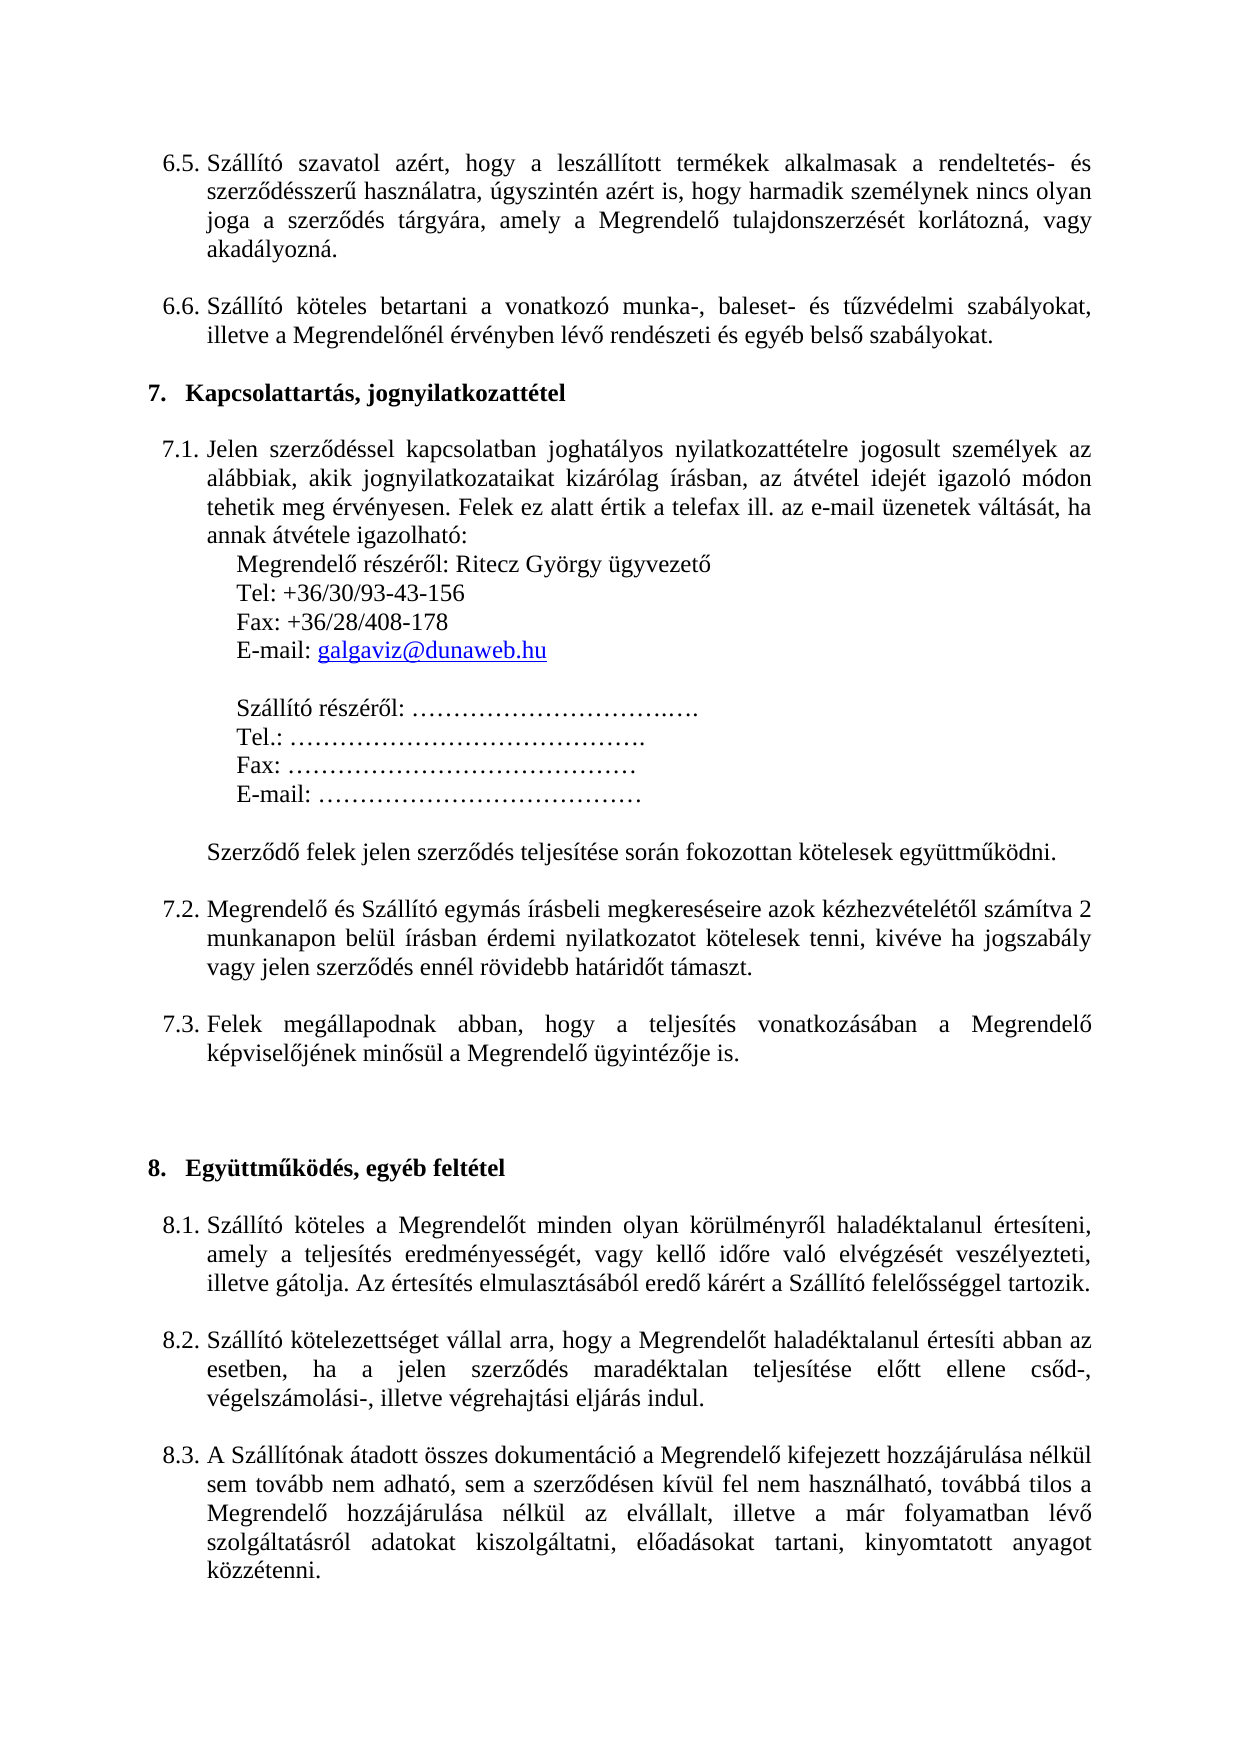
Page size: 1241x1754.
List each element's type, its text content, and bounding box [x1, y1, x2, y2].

text Fax: …………………………………… [236, 751, 1093, 779]
list A Szállítónak átadott összes dokumentáció a Megrendelő kifejezett hozzájárulása nélkül sem tovább nem adható, sem a szerződésen kívül fel nem használható, továbbá tilos a Megrendelő hozzájárulása nélkül az elvállalt, illetve a már folyamatban lévő szolgáltatásról adatokat kiszolgáltatni, előadásokat tartani, kinyomtatott anyagot közzétenni. [162, 1441, 1093, 1584]
list Szállító köteles betartani a vonatkozó munka-, baleset- és tűzvédelmi szabályokat, illetve a Megrendelőnél érvényben lévő rendészeti és egyéb belső szabályokat. [162, 291, 1093, 349]
text E-mail: ………………………………… [236, 779, 1093, 808]
list Megrendelő és Szállító egymás írásbeli megkereséseire azok kézhezvételétől számítva 2 munkanapon belül írásban érdemi nyilatkozatot kötelesek tenni, kivéve ha jogszabály vagy jelen szerződés ennél rövidebb határidőt támaszt. [162, 894, 1093, 981]
list Szállító köteles a Megrendelőt minden olyan körülményről haladéktalanul értesíteni, amely a teljesítés eredményességét, vagy kellő időre való elvégzését veszélyezteti, illetve gátolja. Az értesítés elmulasztásából eredő kárért a Szállító felelősséggel tartozik. [162, 1211, 1093, 1297]
list Szállító kötelezettséget vállal arra, hogy a Megrendelőt haladéktalanul értesíti abban az esetben, ha a jelen szerződés maradéktalan teljesítése előtt ellene csőd-, végelszámolási-, illetve végrehajtási eljárás indul. [162, 1326, 1093, 1412]
list Felek megállapodnak abban, hogy a teljesítés vonatkozásában a Megrendelő képviselőjének minősül a Megrendelő ügyintézője is. [162, 1009, 1093, 1067]
text Szerződő felek jelen szerződés teljesítése során fokozottan kötelesek együttműködni. [207, 837, 1093, 866]
list Együttműködés, egyéb feltétel [148, 1153, 1093, 1182]
text Tel: +36/30/93-43-156 [236, 578, 1093, 607]
text Fax: +36/28/408-178 [236, 607, 1093, 636]
text Tel.: ……………………………………. [236, 722, 1093, 751]
text Szállító részéről: ………………………….…. [236, 693, 1093, 722]
text Megrendelő részéről: Ritecz György ügyvezető [236, 549, 1093, 578]
list Kapcsolattartás, jognyilatkozattétel [148, 378, 1093, 406]
text E-mail: galgaviz@dunaweb.hu [236, 636, 1093, 664]
list Jelen szerződéssel kapcsolatban joghatályos nyilatkozattételre jogosult személyek az alábbiak, akik jognyilatkozataikat kizárólag írásban, az átvétel idejét igazoló módon tehetik meg érvényesen. Felek ez alatt értik a telefax ill. az e-mail üzenetek váltását, ha annak átvétele igazolható: [162, 434, 1093, 549]
list Szállító szavatol azért, hogy a leszállított termékek alkalmasak a rendeltetés- és szerződésszerű használatra, úgyszintén azért is, hogy harmadik személynek nincs olyan joga a szerződés tárgyára, amely a Megrendelő tulajdonszerzését korlátozná, vagy akadályozná. [162, 148, 1093, 263]
